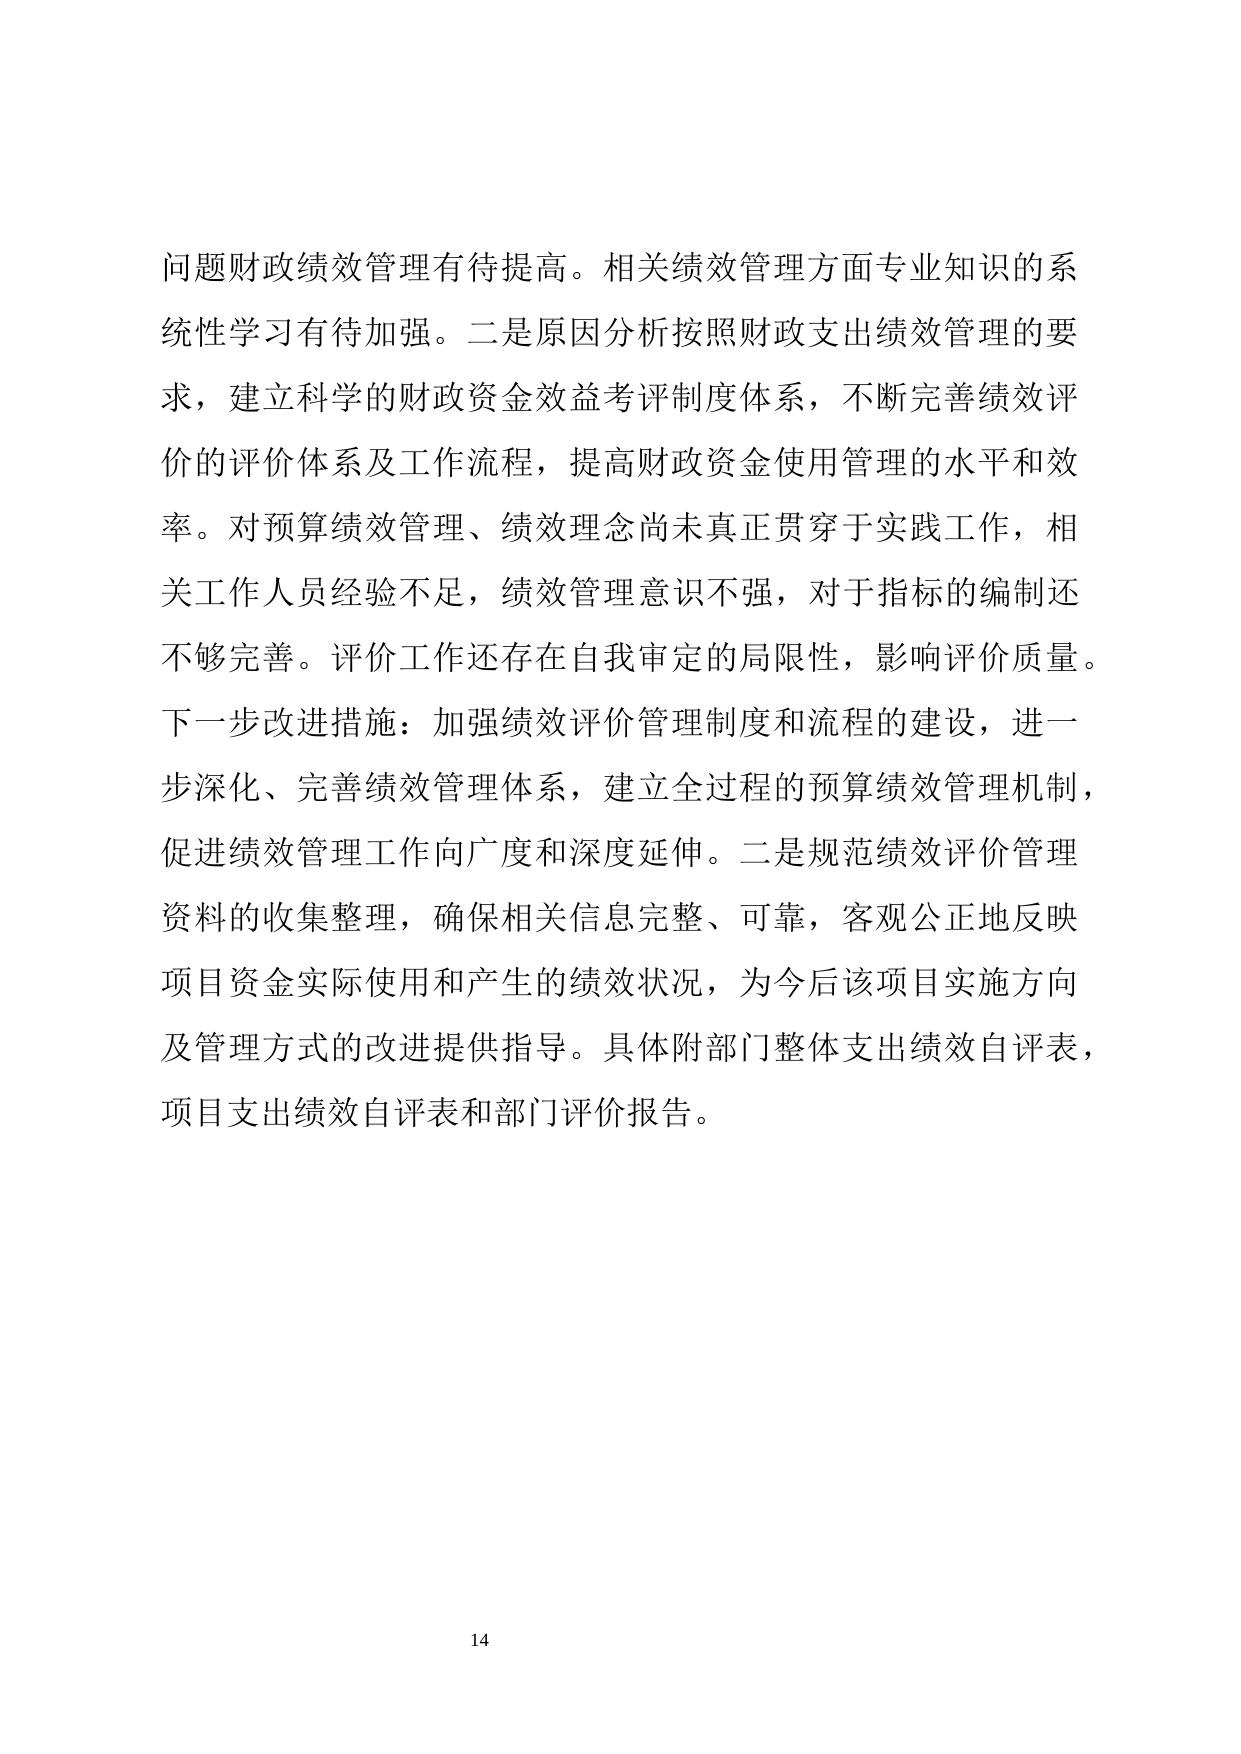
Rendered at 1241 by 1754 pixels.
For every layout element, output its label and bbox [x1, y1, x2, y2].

text [159, 233, 1081, 1143]
